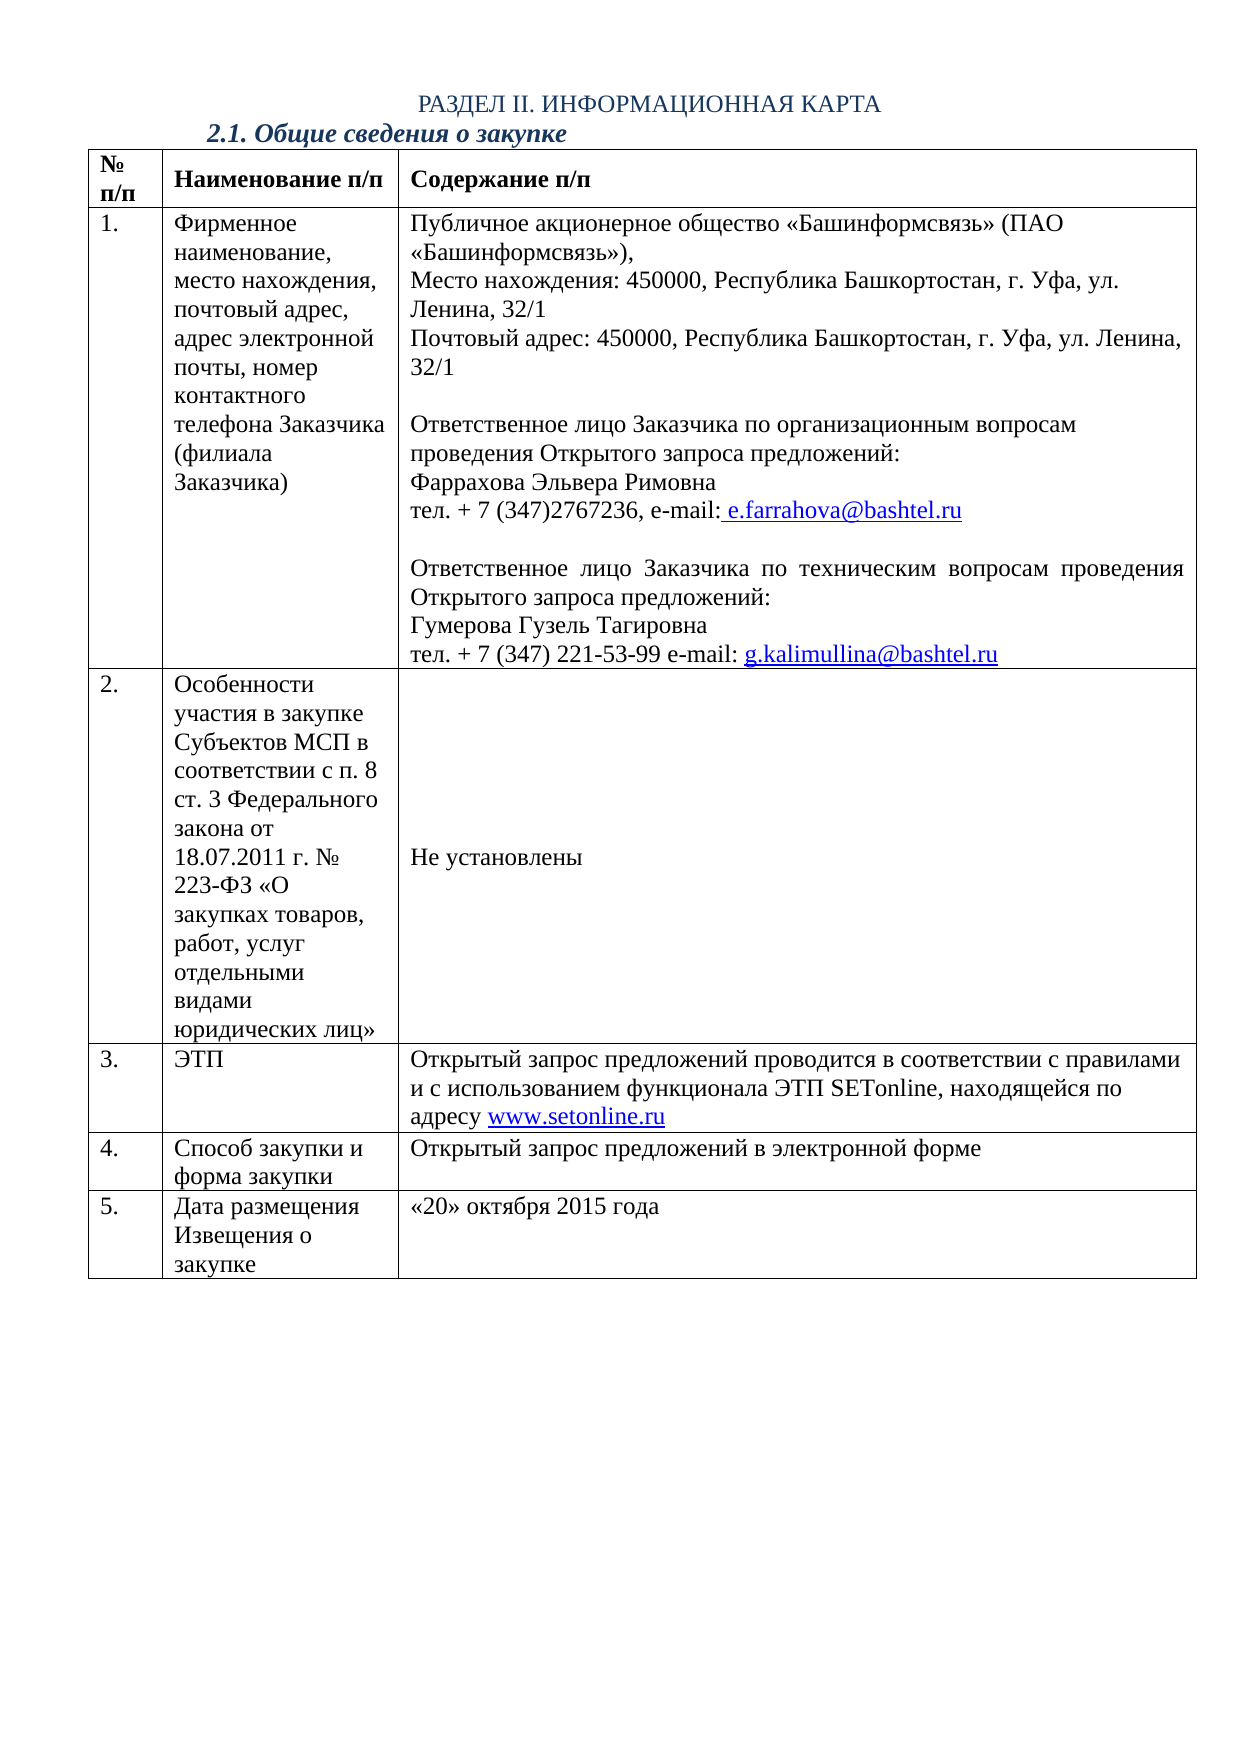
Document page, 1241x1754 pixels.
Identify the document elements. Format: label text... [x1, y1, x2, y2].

table_cell «20» октября 2015 года [399, 1191, 1196, 1277]
table_cell [89, 1044, 162, 1132]
table_cell Не установлены [399, 669, 1196, 1043]
table_cell Открытый запрос предложений проводится в соответствии с правилами и с использованием функционала ЭТП SETonline, находящейся по адресу www.setonline.ru [399, 1044, 1196, 1132]
table_cell [89, 1191, 162, 1277]
table_cell [89, 1133, 162, 1190]
text РАЗДЕЛ II. ИНФОРМАЦИОННАЯ КАРТА [118, 89, 1181, 117]
table_header № п/п [89, 150, 162, 207]
table_cell ЭТП [163, 1044, 398, 1132]
table_cell Публичное акционерное общество «Башинформсвязь» (ПАО «Башинформсвязь»), Место нахождения: 450000, Республика Башкортостан, г. Уфа, ул. Ленина, 32/1 Почтовый адрес: 450000, Республика Башкортостан, г. Уфа, ул. Ленина, 32/1 Ответственное лицо Заказчика по организационным вопросам проведения Открытого запроса предложений: Фаррахова Эльвера Римовна тел. + 7 (347)2767236, e-mail: e.farrahova@bashtel.ru Ответственное лицо Заказчика по техническим вопросам проведения Открытого запроса предложений: Гумерова Гузель Тагировна тел. + 7 (347) 221-53-99 e-mail: g.kalimullina@bashtel.ru [399, 208, 1196, 668]
table_cell [89, 669, 162, 1043]
table_cell Открытый запрос предложений в электронной форме [399, 1133, 1196, 1190]
subtitle 2.1. Общие сведения о закупке [207, 117, 1181, 148]
table_header Содержание п/п [399, 150, 1196, 207]
table_cell Способ закупки и форма закупки [163, 1133, 398, 1190]
table_cell Дата размещения Извещения о закупке [163, 1191, 398, 1277]
table_cell Фирменное наименование, место нахождения, почтовый адрес, адрес электронной почты, номер контактного телефона Заказчика (филиала Заказчика) [163, 208, 398, 668]
table_cell Особенности участия в закупке Субъектов МСП в соответствии с п. 8 ст. 3 Федерального закона от 18.07.2011 г. № 223-ФЗ «О закупках товаров, работ, услуг отдельными видами юридических лиц» [163, 669, 398, 1043]
table_cell [89, 208, 162, 668]
table_header Наименование п/п [163, 150, 398, 207]
